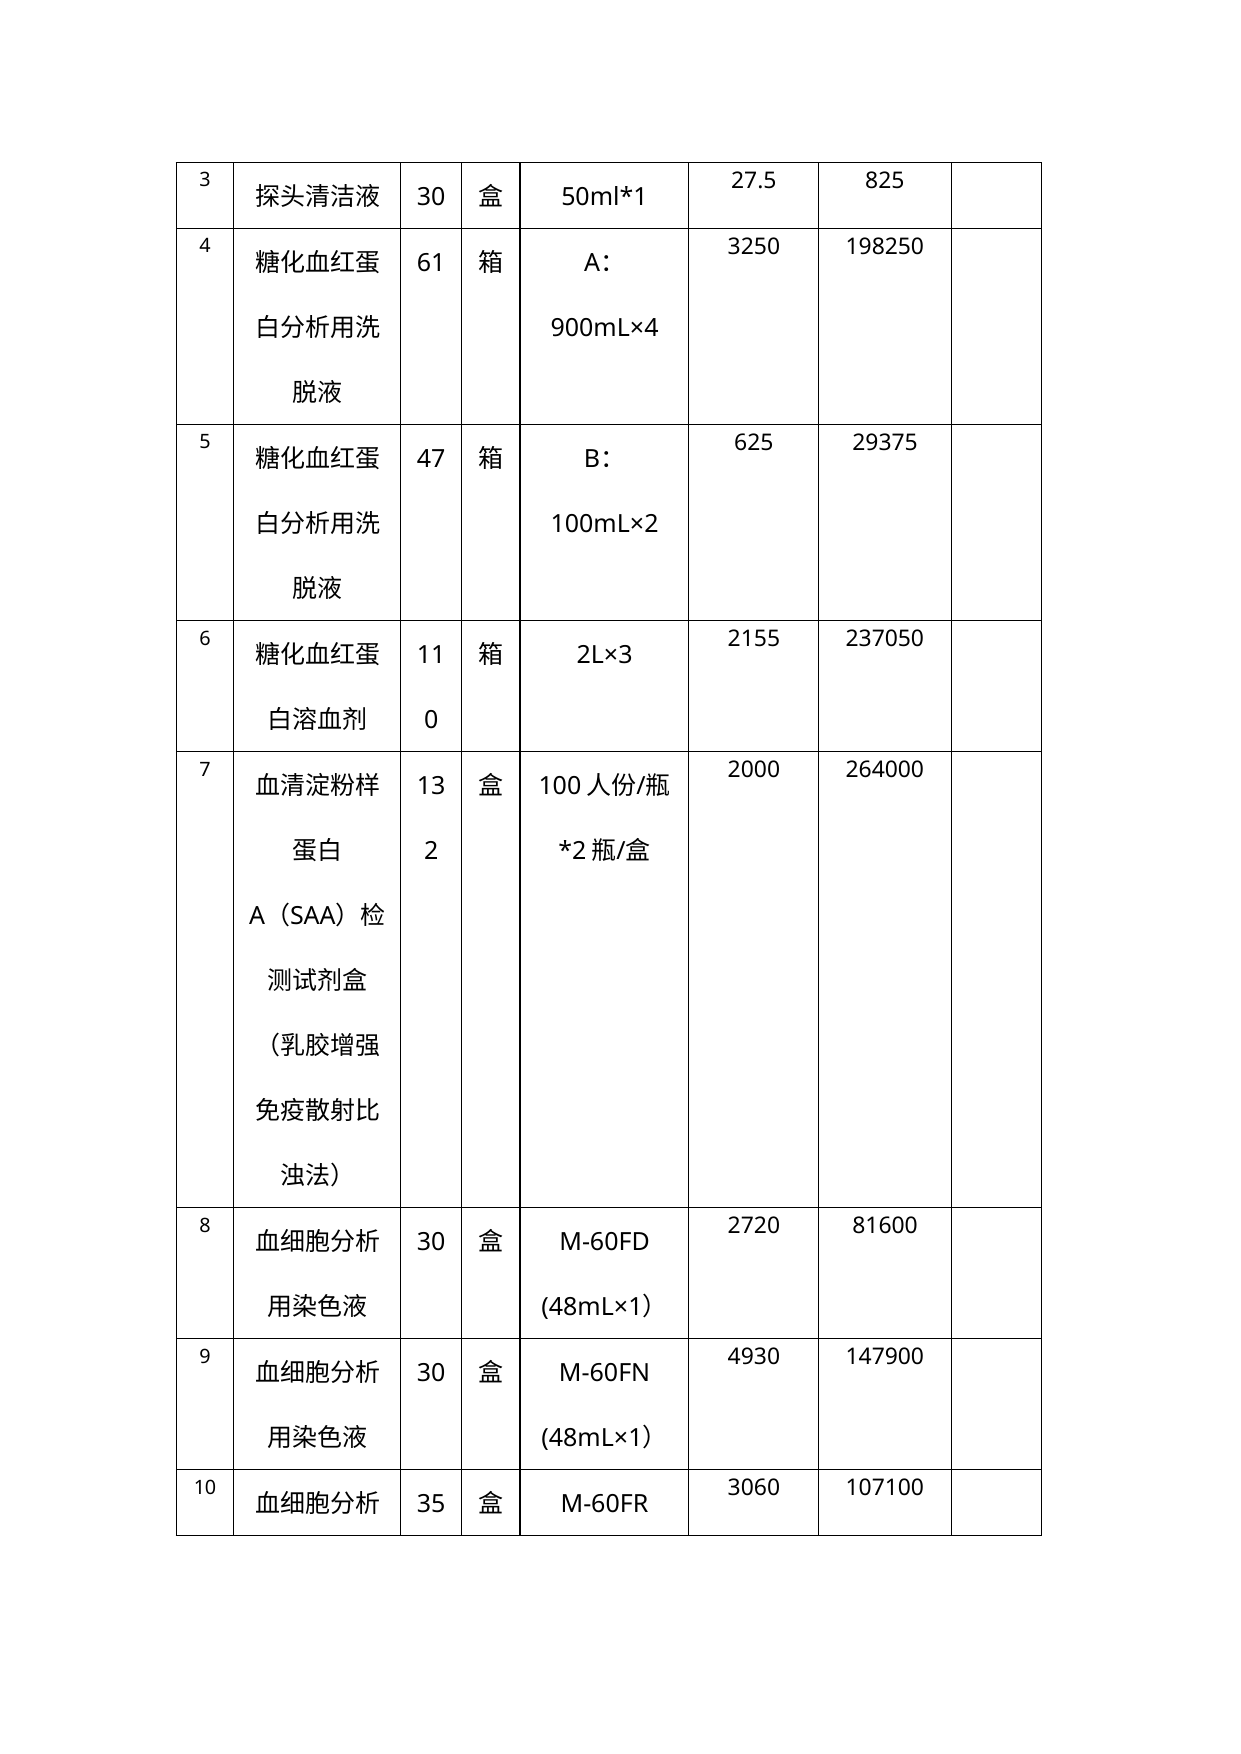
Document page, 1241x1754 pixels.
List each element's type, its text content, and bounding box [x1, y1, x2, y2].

table_cell 糖化血红蛋白溶血剂 [234, 621, 400, 751]
table_cell 箱 [462, 229, 519, 424]
table_cell 血清淀粉样蛋白A（SAA）检测试剂盒（乳胶增强免疫散射比浊法） [234, 752, 400, 1207]
table_cell [952, 1339, 1041, 1469]
table_cell 47 [401, 425, 461, 620]
table_cell 4 [177, 229, 233, 424]
table_cell 35 [401, 1470, 461, 1535]
table_cell 198250 [819, 229, 951, 424]
table_cell 3060 [689, 1470, 818, 1535]
table_cell 2000 [689, 752, 818, 1207]
table_cell [952, 752, 1041, 1207]
table_cell 30 [401, 1339, 461, 1469]
table_cell 盒 [462, 163, 519, 228]
table_cell M-60FR (12mL×1） [521, 1470, 688, 1535]
table_cell 132 [401, 752, 461, 1207]
table_cell 61 [401, 229, 461, 424]
table_cell [952, 1208, 1041, 1338]
table_cell 盒 [462, 1470, 519, 1535]
table_cell 8 [177, 1208, 233, 1338]
table_cell 81600 [819, 1208, 951, 1338]
table_cell 探头清洁液 [234, 163, 400, 228]
table_cell 50ml*1 [521, 163, 688, 228]
table_cell 4930 [689, 1339, 818, 1469]
table_cell 29375 [819, 425, 951, 620]
table_cell 110 [401, 621, 461, 751]
table_cell 血细胞分析用染色液 [234, 1470, 400, 1535]
table_cell 盒 [462, 752, 519, 1207]
table_cell 27.5 [689, 163, 818, 228]
table_cell 30 [401, 163, 461, 228]
table_cell M-60FN (48mL×1） [521, 1339, 688, 1469]
table_cell 盒 [462, 1339, 519, 1469]
table_cell 3250 [689, 229, 818, 424]
table_cell 107100 [819, 1470, 951, 1535]
table_cell 箱 [462, 621, 519, 751]
table_cell 6 [177, 621, 233, 751]
table_cell 血细胞分析用染色液 [234, 1339, 400, 1469]
table_cell [952, 1470, 1041, 1535]
table_cell 糖化血红蛋白分析用洗脱液 [234, 229, 400, 424]
table_cell [952, 163, 1041, 228]
table_cell 7 [177, 752, 233, 1207]
table_cell 10 [177, 1470, 233, 1535]
table_cell A：900mL×4 [521, 229, 688, 424]
table_cell 糖化血红蛋白分析用洗脱液 [234, 425, 400, 620]
table_cell [952, 621, 1041, 751]
table_cell 100人份/瓶*2瓶/盒 [521, 752, 688, 1207]
table_cell M-60FD (48mL×1） [521, 1208, 688, 1338]
table_cell 2720 [689, 1208, 818, 1338]
table_cell 30 [401, 1208, 461, 1338]
table_cell 147900 [819, 1339, 951, 1469]
table_cell 3 [177, 163, 233, 228]
table_cell 625 [689, 425, 818, 620]
table_cell 箱 [462, 425, 519, 620]
table_cell 264000 [819, 752, 951, 1207]
table_cell 盒 [462, 1208, 519, 1338]
table_cell B：100mL×2 [521, 425, 688, 620]
table_cell 237050 [819, 621, 951, 751]
table_cell 2L×3 [521, 621, 688, 751]
table_cell 2155 [689, 621, 818, 751]
table_cell [952, 425, 1041, 620]
table_cell 血细胞分析用染色液 [234, 1208, 400, 1338]
table_cell 825 [819, 163, 951, 228]
table_cell 5 [177, 425, 233, 620]
table_cell [952, 229, 1041, 424]
table_cell 9 [177, 1339, 233, 1469]
